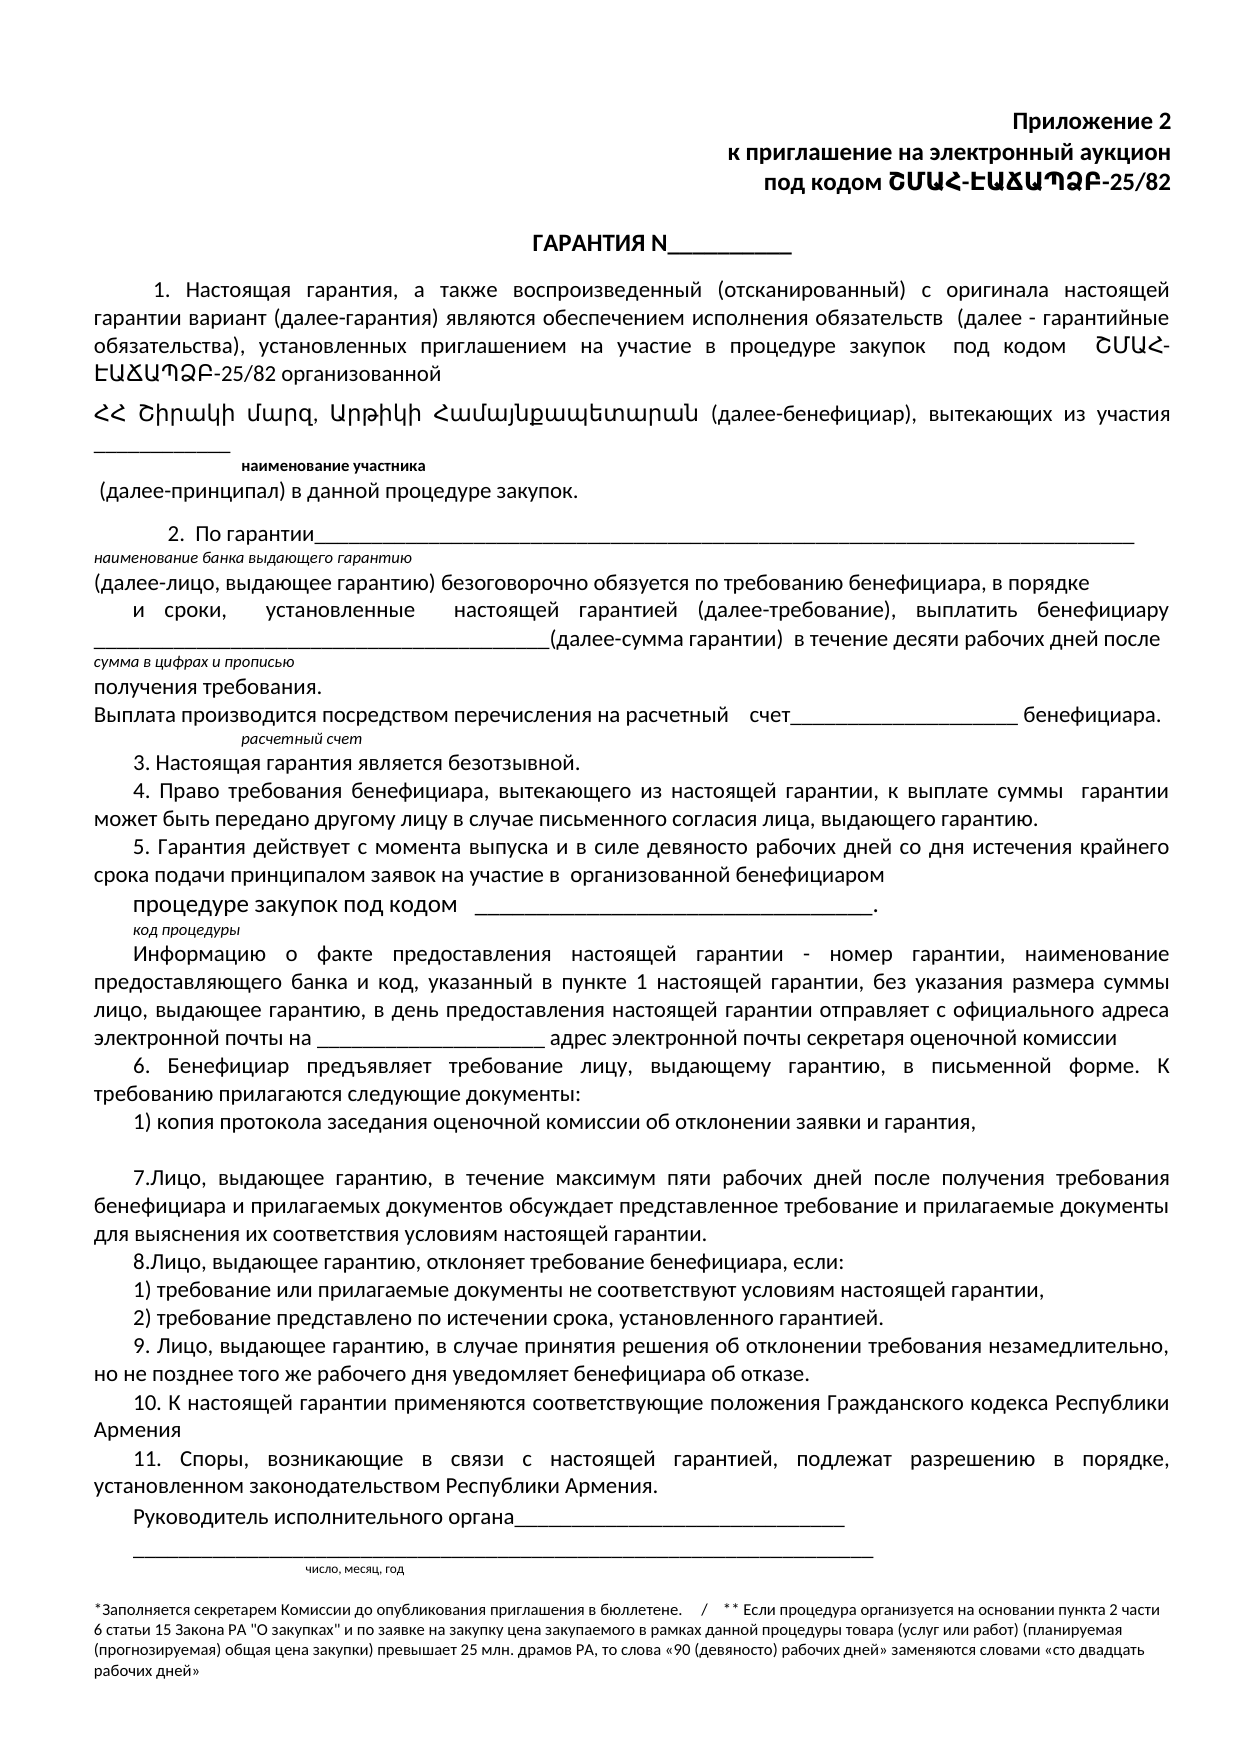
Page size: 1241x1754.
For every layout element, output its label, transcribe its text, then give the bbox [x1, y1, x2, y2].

text код процедуры [94, 919, 1171, 939]
text ՀՀ Շիրակի մարզ, Արթիկի Համայնքապետարան (далее-бенефициар), вытекающих из участия ____________ [94, 399, 1171, 456]
text Руководитель исполнительного органа_____________________________ [94, 1502, 1171, 1530]
text сумма в цифрах и прописью [94, 652, 1171, 672]
text 1) копия протокола заседания оценочной комиссии об отклонении заявки и гарантия, [94, 1107, 1171, 1135]
text 2. По гарантии________________________________________________________________________ [94, 519, 1171, 547]
text 7.Лицо, выдающее гарантию, в течение максимум пяти рабочих дней после получения требования бенефициара и прилагаемых документов обсуждает представленное требование и прилагаемые документы для выяснения их соответствия условиям настоящей гарантии. [94, 1163, 1171, 1247]
text и сроки, установленные настоящей гарантией (далее-требование), выплатить бенефициару ________________________________________(далее-сумма гарантии) в течение десяти рабочих дней после [94, 596, 1171, 652]
text Приложение 2 [94, 106, 1171, 136]
text число, месяц, год [94, 1561, 1171, 1589]
text получения требования. [94, 672, 1171, 700]
text наименование участника [94, 456, 1171, 476]
text *Заполняется секретарем Комиссии до опубликования приглашения в бюллетене. / ** Eсли процедура организуется на основании пункта 2 части 6 статьи 15 Закона РА "О закупках" и по заявке на закупку цена закупаемого в рамках данной процедуры товара (услуг или работ) (планируемая (прогнозируемая) общая цена закупки) превышает 25 млн. драмов РА, то слова «90 (девяносто) рабочих дней» заменяются словами «сто двадцать рабочих дней» [94, 1599, 1171, 1680]
text 1) требование или прилагаемые документы не соответствуют условиям настоящей гарантии, [94, 1276, 1171, 1303]
text 4. Право требования бенефициара, вытекающего из настоящей гарантии, к выплате суммы гарантии может быть передано другому лицу в случае письменного согласия лица, выдающего гарантию. [94, 776, 1171, 832]
text Выплата производится посредством перечисления на расчетный счет____________________ бенефициара. [94, 700, 1171, 728]
text процедуре закупок под кодом ________________________________. [94, 888, 1171, 919]
text 8.Лицо, выдающее гарантию, отклоняет требование бенефициара, если: [94, 1247, 1171, 1276]
text _________________________________________________________________ [94, 1533, 1171, 1561]
text расчетный счет [94, 728, 1171, 748]
text 5. Гарантия действует с момента выпуска и в силе девяносто рабочих дней со дня истечения крайнего срока подачи принципалом заявок на участие в организованной бенефициаром [94, 832, 1171, 888]
text 9. Лицо, выдающее гарантию, в случае принятия решения об отклонении требования незамедлительно, но не позднее того же рабочего дня уведомляет бенефициара об отказе. [94, 1332, 1171, 1388]
text (далее-лицо, выдающее гарантию) безоговорочно обязуется по требованию бенефициара, в порядке [94, 568, 1171, 596]
text Информацию о факте предоставления настоящей гарантии - номер гарантии, наименование предоставляющего банка и код, указанный в пункте 1 настоящей гарантии, без указания размера суммы лицо, выдающее гарантию, в день предоставления настоящей гарантии отправляет с официального адреса электронной почты на ____________________ адрес электронной почты секретаря оценочной комиссии [94, 939, 1171, 1051]
text 2) требование представлено по истечении срока, установленного гарантией. [94, 1303, 1171, 1332]
text ГАРАНТИЯ N__________ [94, 228, 1171, 258]
text (далее-принципал) в данной процедуре закупок. [94, 476, 1171, 504]
text под кодом ՇՄԱՀ-ԷԱՃԱՊՁԲ-25/82 [94, 167, 1171, 197]
text к приглашение на электронный аукцион [94, 136, 1171, 167]
text 6. Бенефициар предъявляет требование лицу, выдающему гарантию, в письменной форме. К требованию прилагаются следующие документы: [94, 1051, 1171, 1107]
text 11. Споры, возникающие в связи с настоящей гарантией, подлежат разрешению в порядке, установленном законодательством Республики Армения. [94, 1444, 1171, 1500]
text наименование банка выдающего гарантию [94, 547, 1171, 568]
text 10. К настоящей гарантии применяются соответствующие положения Гражданского кодекса Республики Армения [94, 1388, 1171, 1444]
text 1. Настоящая гарантия, а также воспроизведенный (отсканированный) с оригинала настоящей гарантии вариант (далее-гарантия) являются обеспечением исполнения обязательств (далее - гарантийные обязательства), установленных приглашением на участие в процедуре закупок под кодом ՇՄԱՀ-ԷԱՃԱՊՁԲ-25/82 организованной [94, 275, 1171, 387]
text 3. Настоящая гарантия является безотзывной. [94, 748, 1171, 776]
